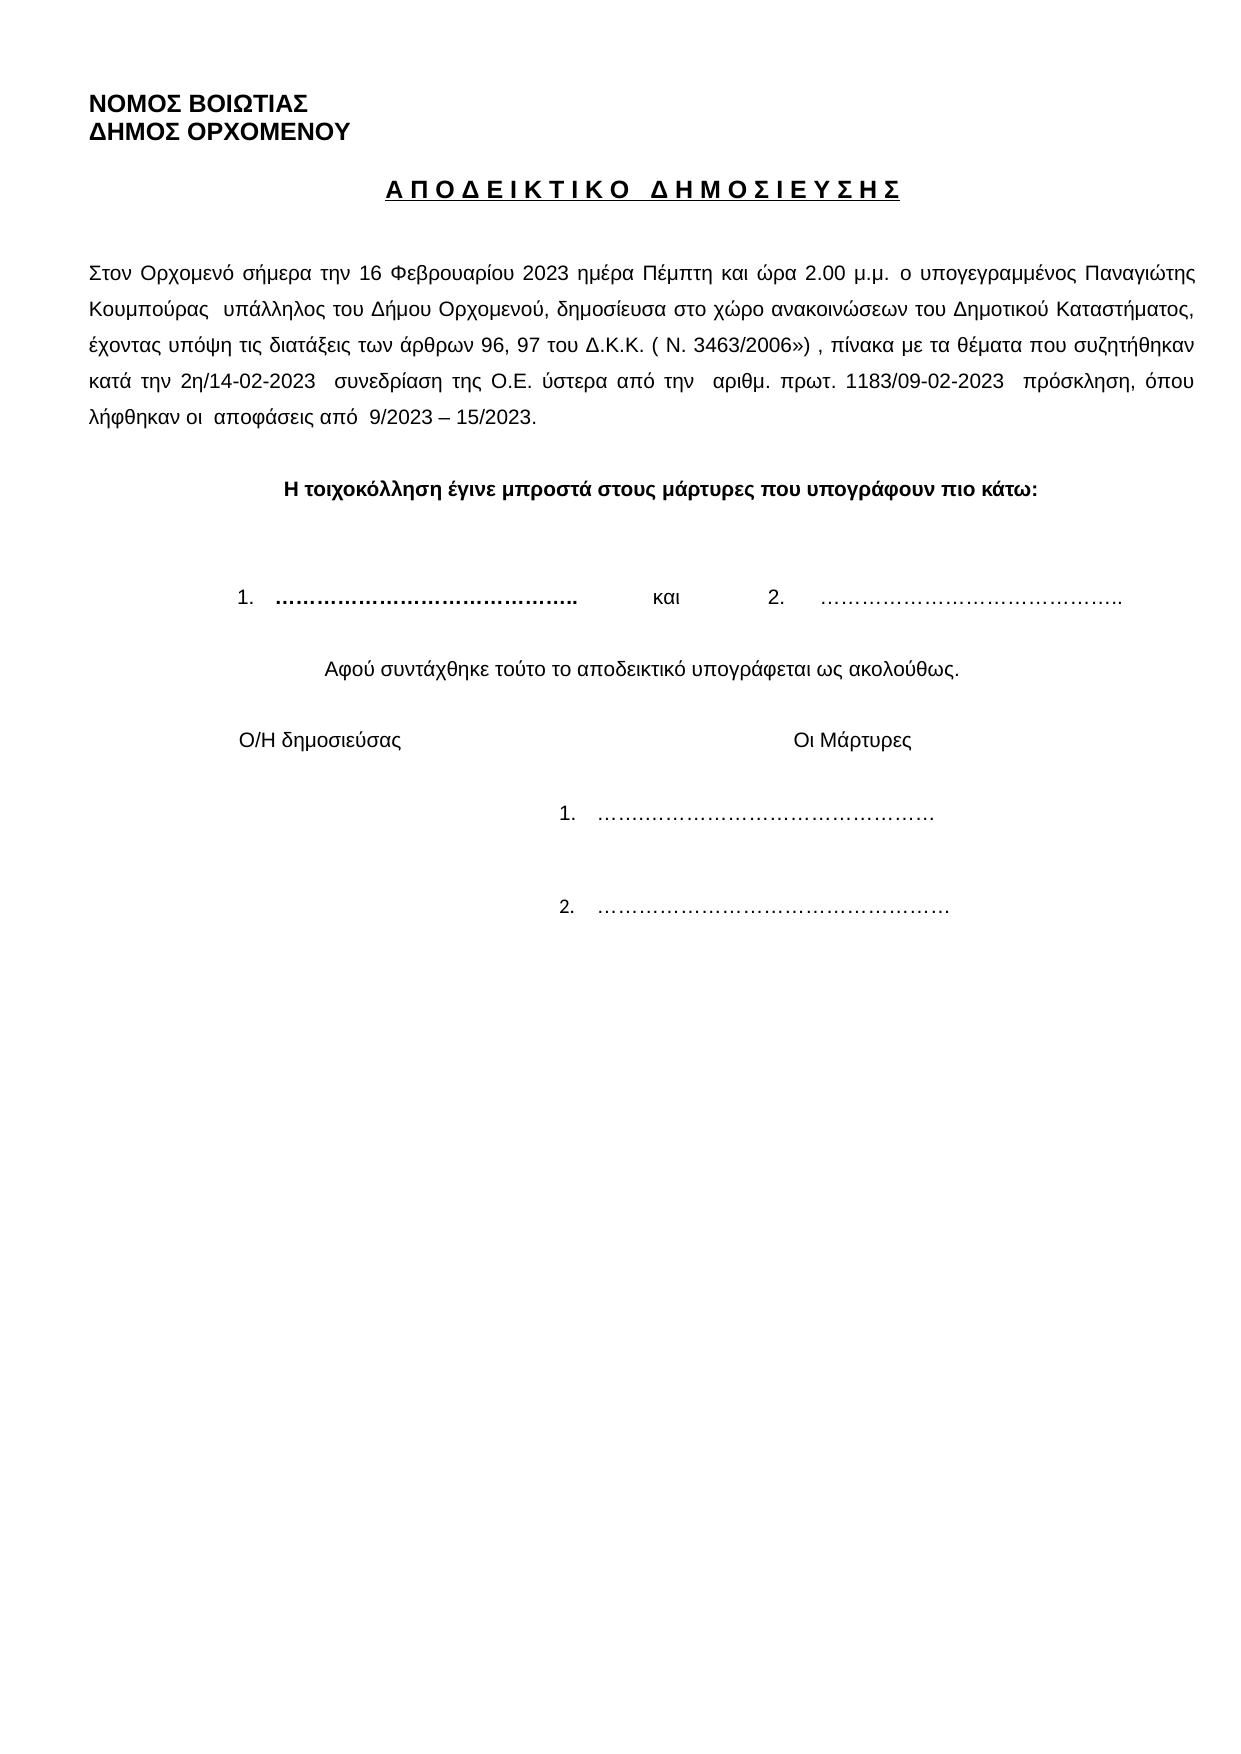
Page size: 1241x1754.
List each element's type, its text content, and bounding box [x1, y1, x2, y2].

list …….…………………………………… [559, 800, 1196, 824]
text Ο/Η δημοσιεύσας Οι Μάρτυρες [164, 728, 1196, 752]
list …………………………………….. και 2. …………………………………….. [164, 584, 1196, 608]
title Α Π Ο Δ Ε Ι Κ Τ Ι Κ Ο Δ Η Μ Ο Σ Ι Ε Υ Σ Η Σ [89, 175, 1196, 204]
text Αφού συντάχθηκε τούτο το αποδεικτικό υπογράφεται ως ακολούθως. [89, 656, 1196, 680]
list …………………………………………… [559, 893, 1196, 918]
text Η τοιχοκόλληση έγινε μπροστά στους μάρτυρες που υπογράφουν πιο κάτω: [126, 477, 1196, 501]
text ΝΟΜΟΣ ΒΟΙΩΤΙΑΣ [89, 89, 1196, 117]
text Στον Ορχομενό σήμερα την 16 Φεβρουαρίου 2023 ημέρα Πέμπτη και ώρα 2.00 μ.μ. o υπογεγραμμένος Παναγιώτης Κουμπούρας υπάλληλος του Δήμου Ορχομενού, δημοσίευσα στο χώρο ανακοινώσεων του Δημοτικού Καταστήματος, έχοντας υπόψη τις διατάξεις των άρθρων 96, 97 του Δ.Κ.Κ. ( Ν. 3463/2006») , πίνακα με τα θέματα που συζητήθηκαν κατά την 2η/14-02-2023 συνεδρίαση της Ο.Ε. ύστερα από την αριθμ. πρωτ. 1183/09-02-2023 πρόσκληση, όπου λήφθηκαν οι αποφάσεις από 9/2023 – 15/2023. [89, 261, 1196, 429]
text ΔΗΜΟΣ ΟΡΧΟΜΕΝΟΥ [89, 117, 1196, 146]
